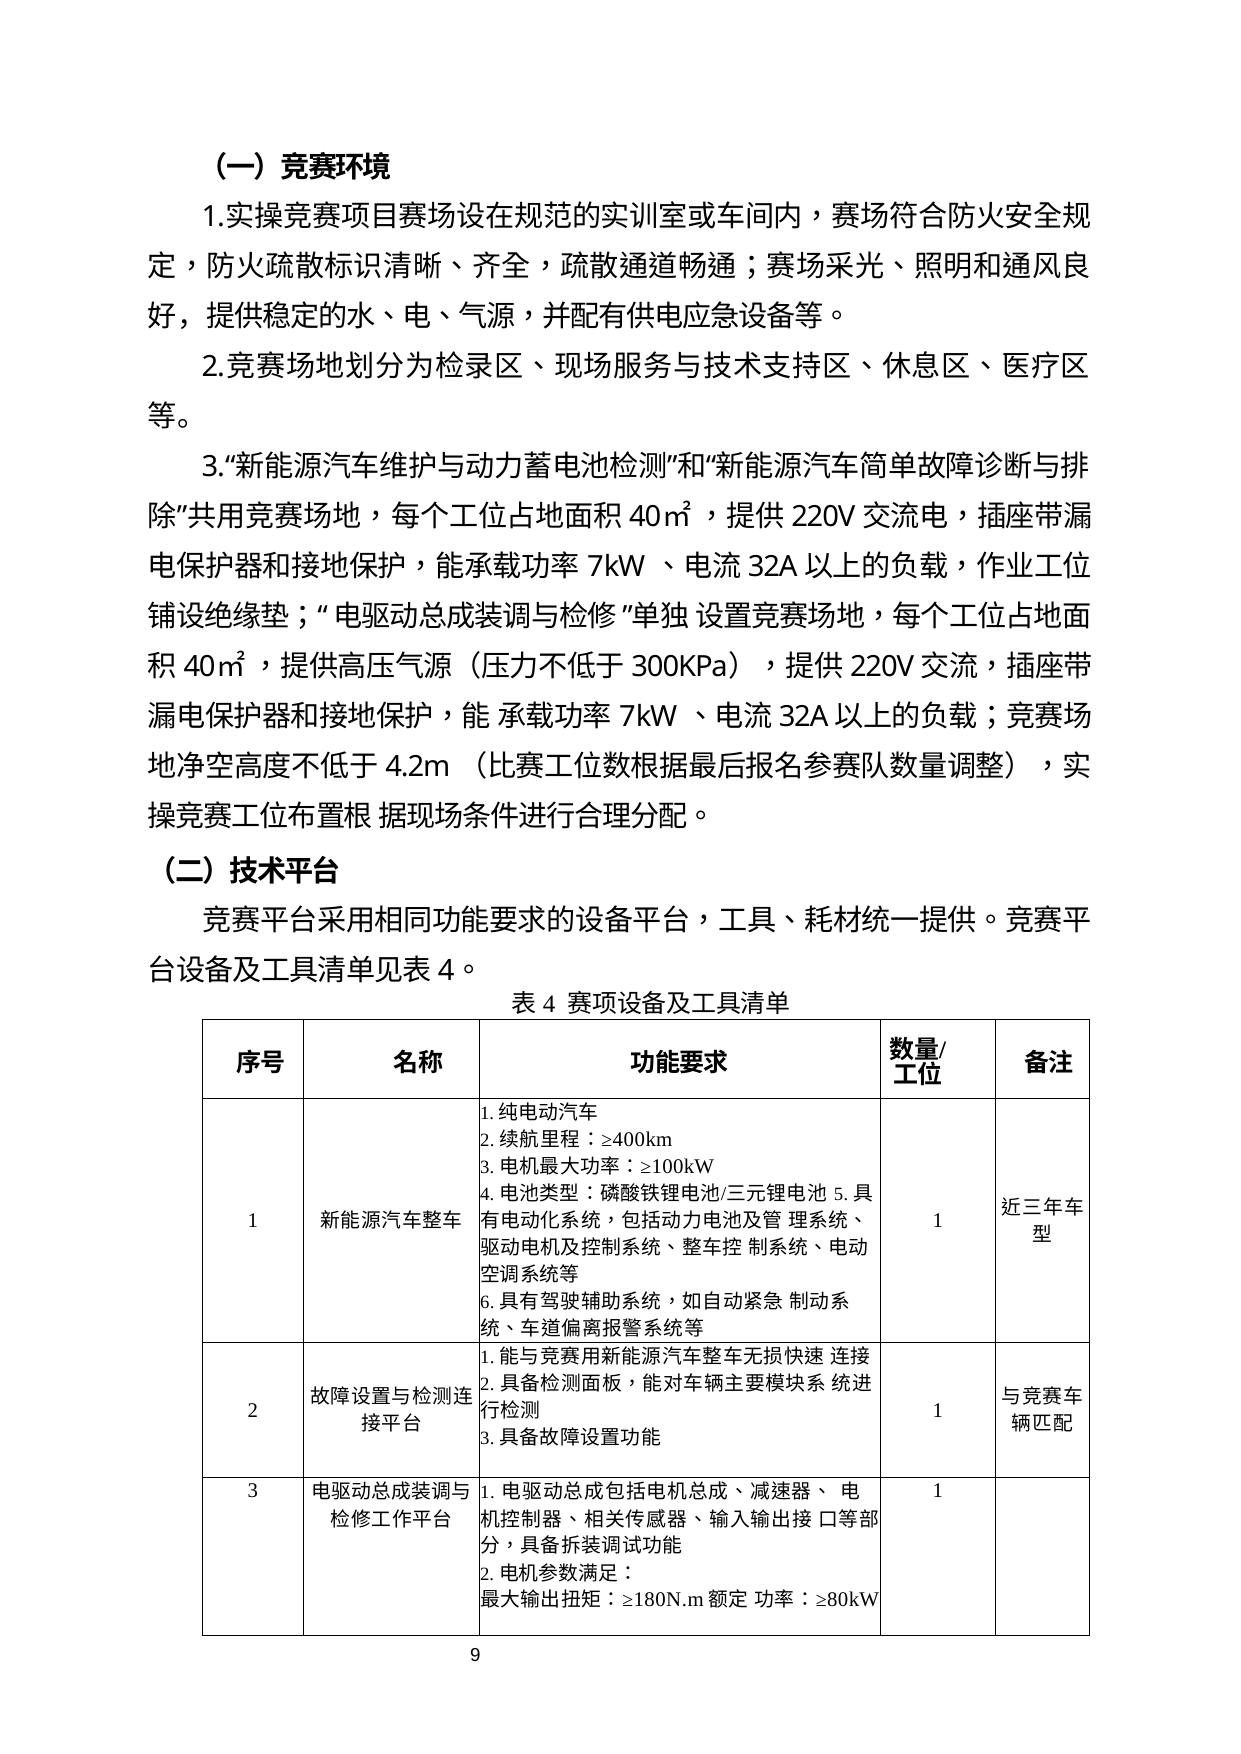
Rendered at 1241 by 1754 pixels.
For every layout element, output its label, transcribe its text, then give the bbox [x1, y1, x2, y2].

table_cell 与竞赛车 辆匹配 [996, 1343, 1089, 1477]
table_cell 3 [203, 1478, 303, 1635]
text （一）竞赛环境 [148, 148, 1093, 185]
text 表 4 赛项设备及工具清单 [511, 989, 1093, 1018]
text （二）技术平台 [148, 852, 1093, 889]
table_cell 1 [881, 1343, 995, 1477]
text 1.实操竞赛项目赛场设在规范的实训室或车间内，赛场符合防火安全规定，防火疏散标识清晰、齐全，疏散通道畅通；赛场采光、照明和通风良好，提供稳定的水、电、气源，并配有供电应急设备等。 [148, 185, 1093, 335]
text 2.竞赛场地划分为检录区、现场服务与技术支持区、休息区、医疗区等。 [148, 335, 1093, 435]
table_header 数量/ 工位 [881, 1020, 995, 1098]
table_cell 故障设置与检测连接平台 [304, 1343, 479, 1477]
table_cell 1 [203, 1099, 303, 1341]
table_header 备注 [996, 1020, 1089, 1098]
text 竞赛平台采用相同功能要求的设备平台，工具、耗材统一提供。竞赛平台设备及工具清单见表4。 [148, 889, 1093, 989]
text 3.“新能源汽车维护与动力蓄电池检测”和“新能源汽车简单故障诊断与排除”共用竞赛场地，每个工位占地面积40㎡ ，提供220V交流电，插座带漏电保护器和接地保护，能承载功率7kW 、电流32A以上的负载，作业工位铺设绝缘垫；“ 电驱动总成装调与检修 ”单独 设置竞赛场地，每个工位占地面积40㎡ ，提供高压气源（压力不低于300KPa），提供220V交流，插座带漏电保护器和接地保护，能 承载功率7kW 、电流32A以上的负载；竞赛场地净空高度不低于4.2m （比赛工位数根据最后报名参赛队数量调整），实操竞赛工位布置根 据现场条件进行合理分配。 [148, 435, 1093, 835]
table_cell 1. 能与竞赛用新能源汽车整车无损快速 连接 2. 具备检测面板，能对车辆主要模块系 统进行检测 3. 具备故障设置功能 [480, 1343, 880, 1477]
table_header 功能要求 [480, 1020, 880, 1098]
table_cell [480, 1478, 880, 1635]
table_cell 电驱动总成装调与检修工作平台 [304, 1478, 479, 1635]
table_cell 1 [881, 1099, 995, 1341]
table_cell [996, 1478, 1089, 1635]
table_cell 1. 纯电动汽车 2. 续航里程：≥400km 3. 电机最大功率：≥100kW 4. 电池类型：磷酸铁锂电池/三元锂电池 5. 具有电动化系统，包括动力电池及管 理系统、驱动电机及控制系统、整车控 制系统、电动空调系统等 6. 具有驾驶辅助系统，如自动紧急 制动系统、车道偏离报警系统等 [480, 1099, 880, 1341]
table_cell 近三年车 型 [996, 1099, 1089, 1341]
table_cell 新能源汽车整车 [304, 1099, 479, 1341]
table_header 序号 [203, 1020, 303, 1098]
table_header 名称 [304, 1020, 479, 1098]
table_cell 2 [203, 1343, 303, 1477]
table_cell 1 [881, 1478, 995, 1635]
